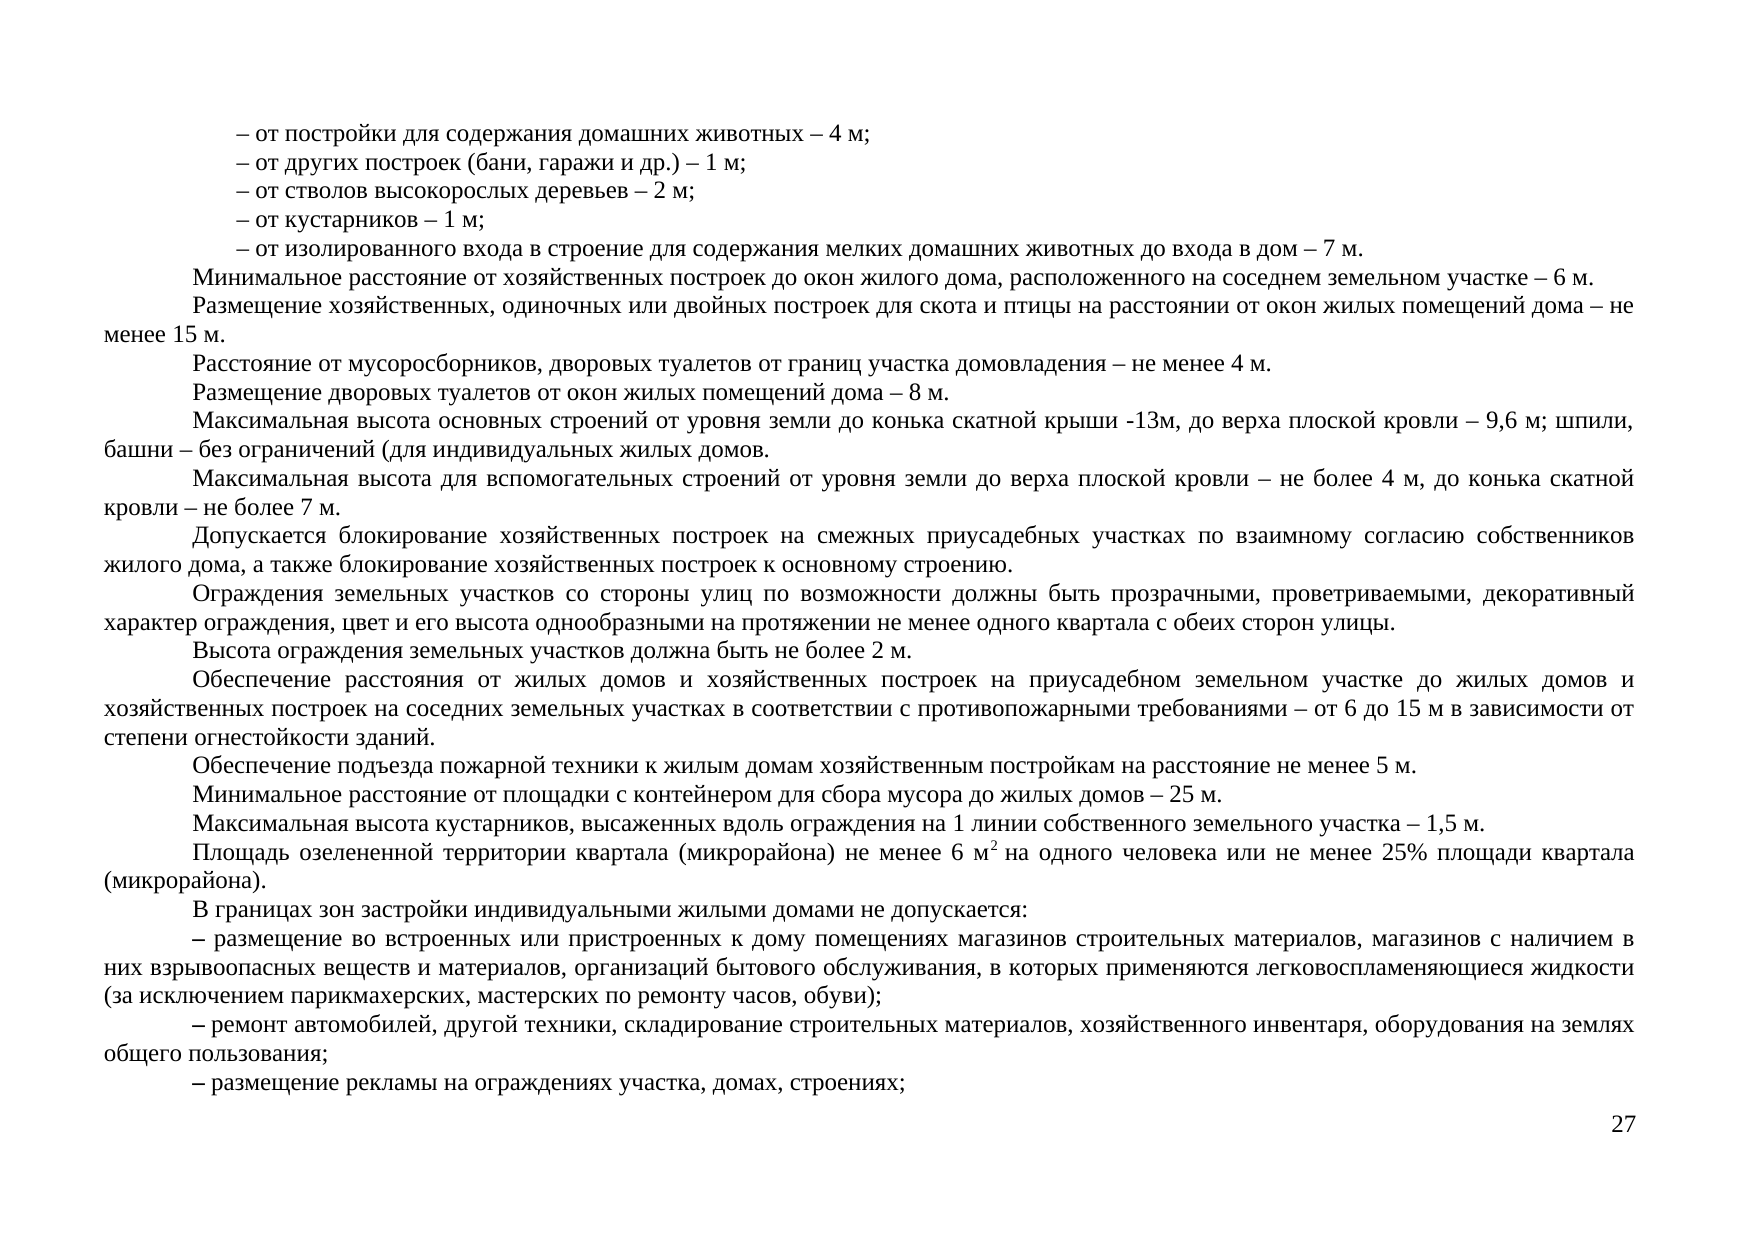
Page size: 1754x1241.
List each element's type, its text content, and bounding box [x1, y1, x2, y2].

text Размещение дворовых туалетов от окон жилых помещений дома – 8 м. [103, 377, 1636, 406]
text – ремонт автомобилей, другой техники, складирование строительных материалов, хозяйственного инвентаря, оборудования на землях общего пользования; [103, 1009, 1636, 1067]
text Максимальная высота для вспомогательных строений от уровня земли до верха плоской кровли – не более 4 м, до конька скатной кровли – не более 7 м. [103, 463, 1636, 521]
text В границах зон застройки индивидуальными жилыми домами не допускается: [103, 894, 1636, 923]
list – от стволов высокорослых деревьев – 2 м; [236, 176, 1636, 204]
list – от кустарников – 1 м; [236, 204, 1636, 233]
text Размещение хозяйственных, одиночных или двойных построек для скота и птицы на расстоянии от окон жилых помещений дома – не менее 15 м. [103, 291, 1636, 348]
text – размещение рекламы на ограждениях участка, домах, строениях; [103, 1067, 1636, 1096]
text Ограждения земельных участков со стороны улиц по возможности должны быть прозрачными, проветриваемыми, декоративный характер ограждения, цвет и его высота однообразными на протяжении не менее одного квартала с обеих сторон улицы. [103, 578, 1636, 636]
text Высота ограждения земельных участков должна быть не более 2 м. [103, 636, 1636, 664]
list – от других построек (бани, гаражи и др.) – 1 м; [236, 147, 1636, 176]
list – от постройки для содержания домашних животных – 4 м; [236, 118, 1636, 147]
text Обеспечение расстояния от жилых домов и хозяйственных построек на приусадебном земельном участке до жилых домов и хозяйственных построек на соседних земельных участках в соответствии с противопожарными требованиями – от 6 до 15 м в зависимости от степени огнестойкости зданий. [103, 664, 1636, 751]
text Максимальная высота основных строений от уровня земли до конька скатной крыши -13м, до верха плоской кровли – 9,6 м; шпили, башни – без ограничений (для индивидуальных жилых домов. [103, 406, 1636, 463]
text Обеспечение подъезда пожарной техники к жилым домам хозяйственным постройкам на расстояние не менее 5 м. [103, 751, 1636, 779]
text Допускается блокирование хозяйственных построек на смежных приусадебных участках по взаимному согласию собственников жилого дома, а также блокирование хозяйственных построек к основному строению. [103, 521, 1636, 578]
text Минимальное расстояние от площадки с контейнером для сбора мусора до жилых домов – 25 м. [103, 779, 1636, 808]
text Площадь озелененной территории квартала (микрорайона) не менее 6 м2 на одного человека или не менее 25% площади квартала (микрорайона). [103, 837, 1636, 894]
text Расстояние от мусоросборников, дворовых туалетов от границ участка домовладения – не менее 4 м. [103, 348, 1636, 377]
list – от изолированного входа в строение для содержания мелких домашних животных до входа в дом – 7 м. [236, 233, 1636, 262]
text – размещение во встроенных или пристроенных к дому помещениях магазинов строительных материалов, магазинов с наличием в них взрывоопасных веществ и материалов, организаций бытового обслуживания, в которых применяются легковоспламеняющиеся жидкости (за исключением парикмахерских, мастерских по ремонту часов, обуви); [103, 923, 1636, 1009]
text Минимальное расстояние от хозяйственных построек до окон жилого дома, расположенного на соседнем земельном участке – 6 м. [103, 262, 1636, 291]
text Максимальная высота кустарников, высаженных вдоль ограждения на 1 линии собственного земельного участка – 1,5 м. [103, 808, 1636, 837]
